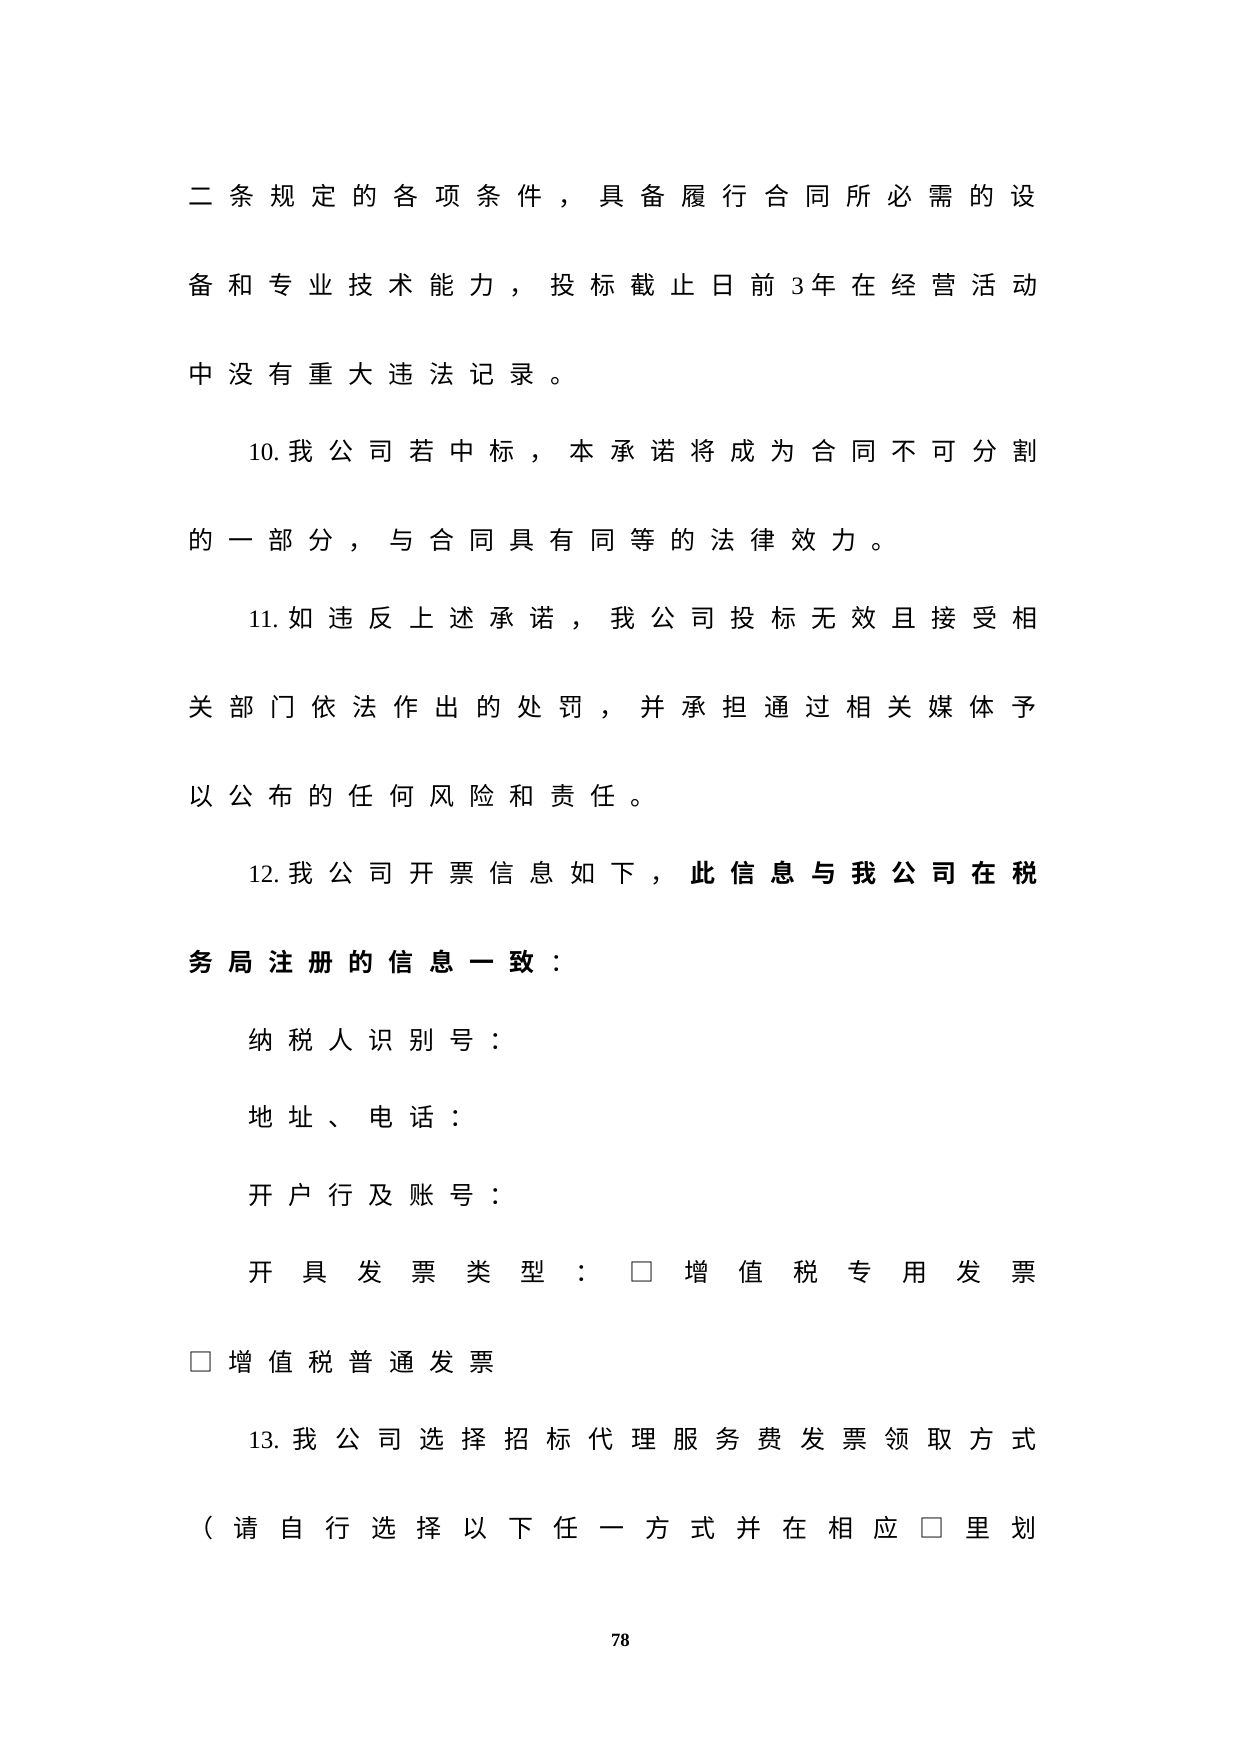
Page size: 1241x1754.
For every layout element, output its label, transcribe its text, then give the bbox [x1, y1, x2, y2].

text 开户行及账号： [188, 1164, 1052, 1223]
text 地址、电话： [188, 1086, 1052, 1146]
text 纳税人识别号： [188, 1009, 1052, 1068]
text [188, 1408, 1052, 1556]
text 开具发票类型：□增值税专用发票 □增值税普通发票 [188, 1241, 1052, 1390]
text 12. 我公司开票信息如下，此信息与我公司在税务局注册的信息一致： [188, 842, 1052, 991]
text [188, 164, 1052, 402]
text 10. 我公司若中标，本承诺将成为合同不可分割的一部分，与合同具有同等的法律效力。 [188, 420, 1052, 568]
text 11. 如违反上述承诺，我公司投标无效且接受相关部门依法作出的处罚，并承担通过相关媒体予以公布的任何风险和责任。 [188, 587, 1052, 824]
